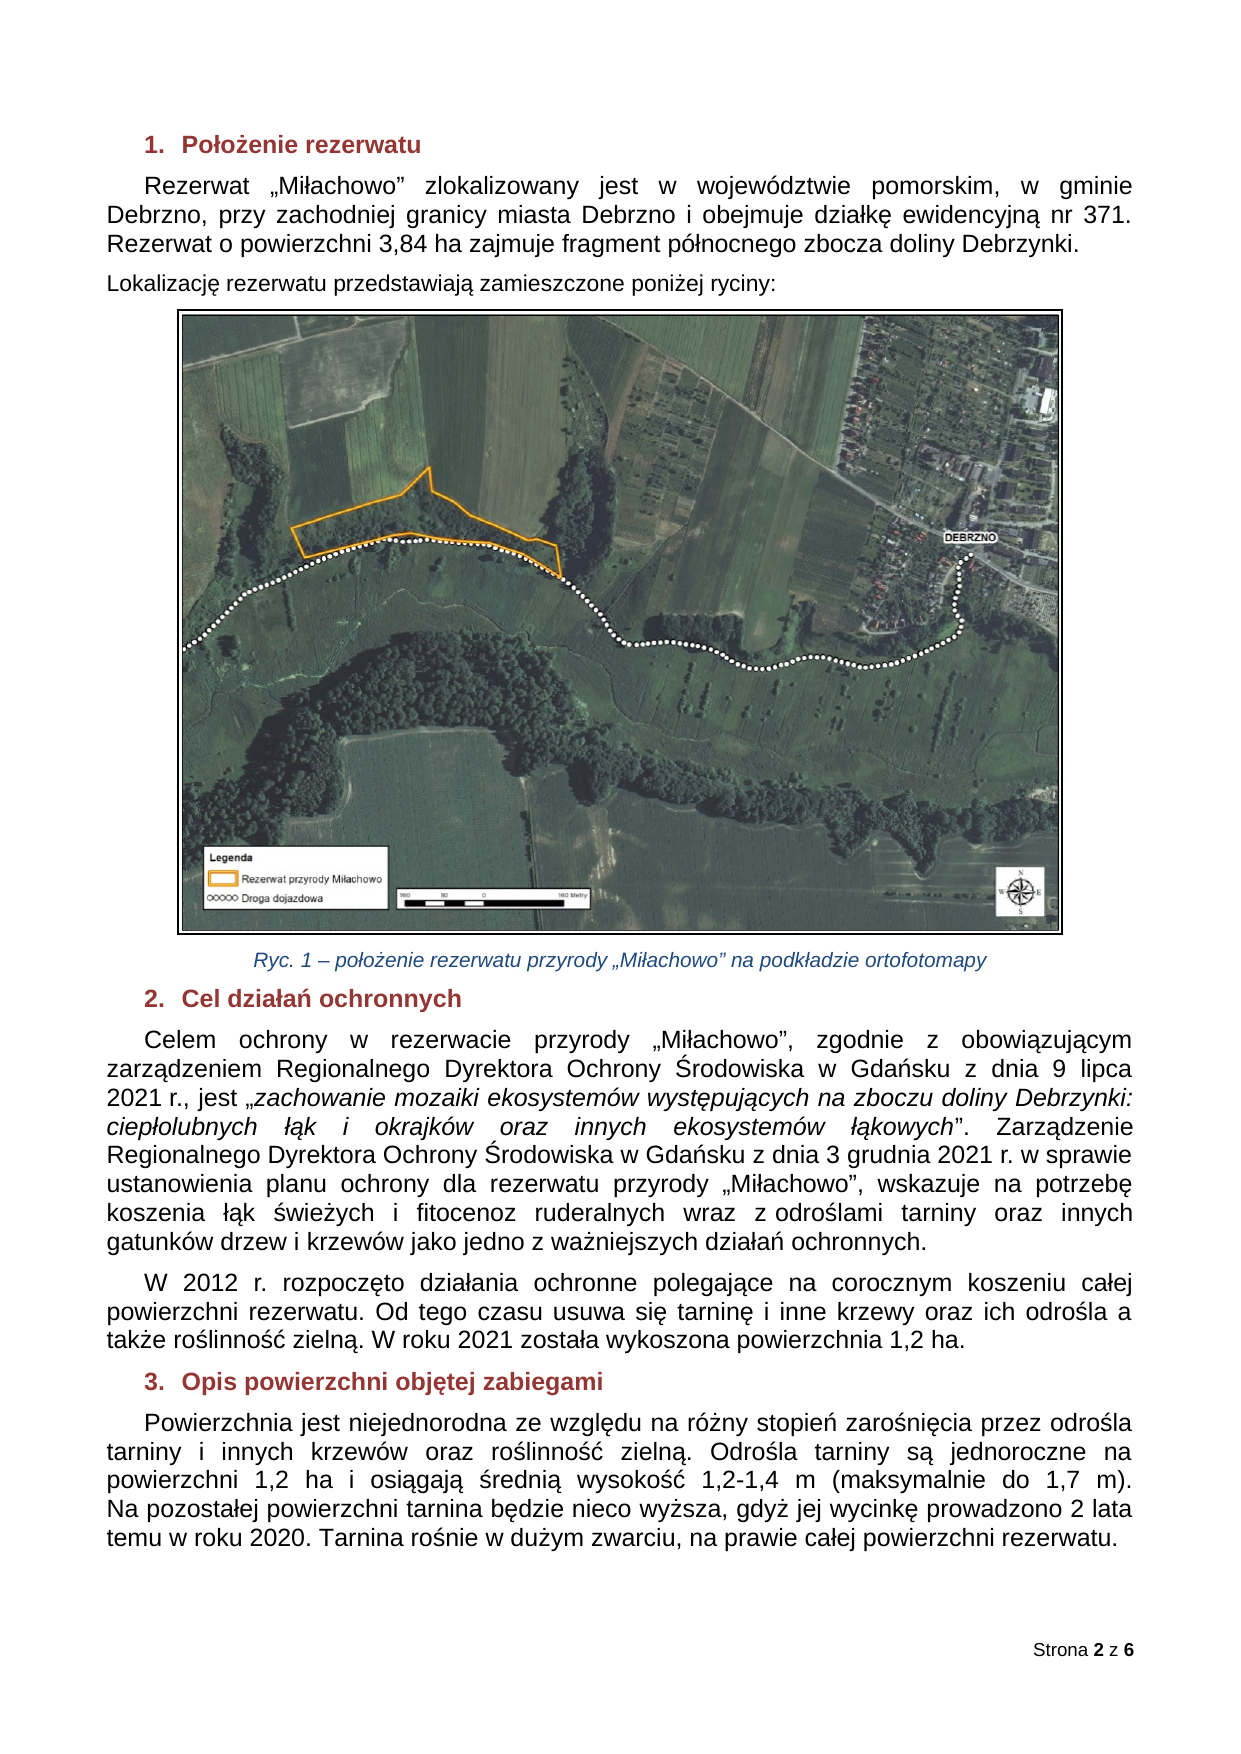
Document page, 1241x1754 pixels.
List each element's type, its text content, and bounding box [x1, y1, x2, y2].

text W 2012 r. rozpoczęto działania ochronne polegające na corocznym koszeniu całej powierzchni rezerwatu. Od tego czasu usuwa się tarninę i inne krzewy oraz ich odrośla a także roślinność zielną. W roku 2021 została wykoszona powierzchnia 1,2 ha. [106, 1268, 1134, 1354]
picture [179, 311, 1061, 933]
text Rezerwat „Miłachowo” zlokalizowany jest w województwie pomorskim, w gminie Debrzno, przy zachodniej granicy miasta Debrzno i obejmuje działkę ewidencyjną nr 371. Rezerwat o powierzchni 3,84 ha zajmuje fragment północnego zbocza doliny Debrzynki. [106, 171, 1134, 257]
list Cel działań ochronnych [144, 984, 1134, 1013]
list Położenie rezerwatu [144, 130, 1134, 159]
text Lokalizację rezerwatu przedstawiają zamieszczone poniżej ryciny: [106, 270, 1134, 296]
text Celem ochrony w rezerwacie przyrody „Miłachowo”, zgodnie z obowiązującym zarządzeniem Regionalnego Dyrektora Ochrony Środowiska w Gdańsku z dnia 9 lipca 2021 r., jest „zachowanie mozaiki ekosystemów występujących na zboczu doliny Debrzynki: ciepłolubnych łąk i okrajków oraz innych ekosystemów łąkowych”. Zarządzenie Regionalnego Dyrektora Ochrony Środowiska w Gdańsku z dnia 3 grudnia 2021 r. w sprawie ustanowienia planu ochrony dla rezerwatu przyrody „Miłachowo”, wskazuje na potrzebę koszenia łąk świeżych i fitocenoz ruderalnych wraz z odroślami tarniny oraz innych gatunków drzew i krzewów jako jedno z ważniejszych działań ochronnych. [106, 1026, 1134, 1256]
text Powierzchnia jest niejednorodna ze względu na różny stopień zarośnięcia przez odrośla tarniny i innych krzewów oraz roślinność zielną. Odrośla tarniny są jednoroczne na powierzchni 1,2 ha i osiągają średnią wysokość 1,2-1,4 m (maksymalnie do 1,7 m). Na pozostałej powierzchni tarnina będzie nieco wyższa, gdyż jej wycinkę prowadzono 2 lata temu w roku 2020. Tarnina rośnie w dużym zwarciu, na prawie całej powierzchni rezerwatu. [106, 1408, 1134, 1552]
text Ryc. 1 – położenie rezerwatu przyrody „Miłachowo” na podkładzie ortofotomapy [106, 948, 1134, 972]
list Opis powierzchni objętej zabiegami [144, 1367, 1134, 1396]
